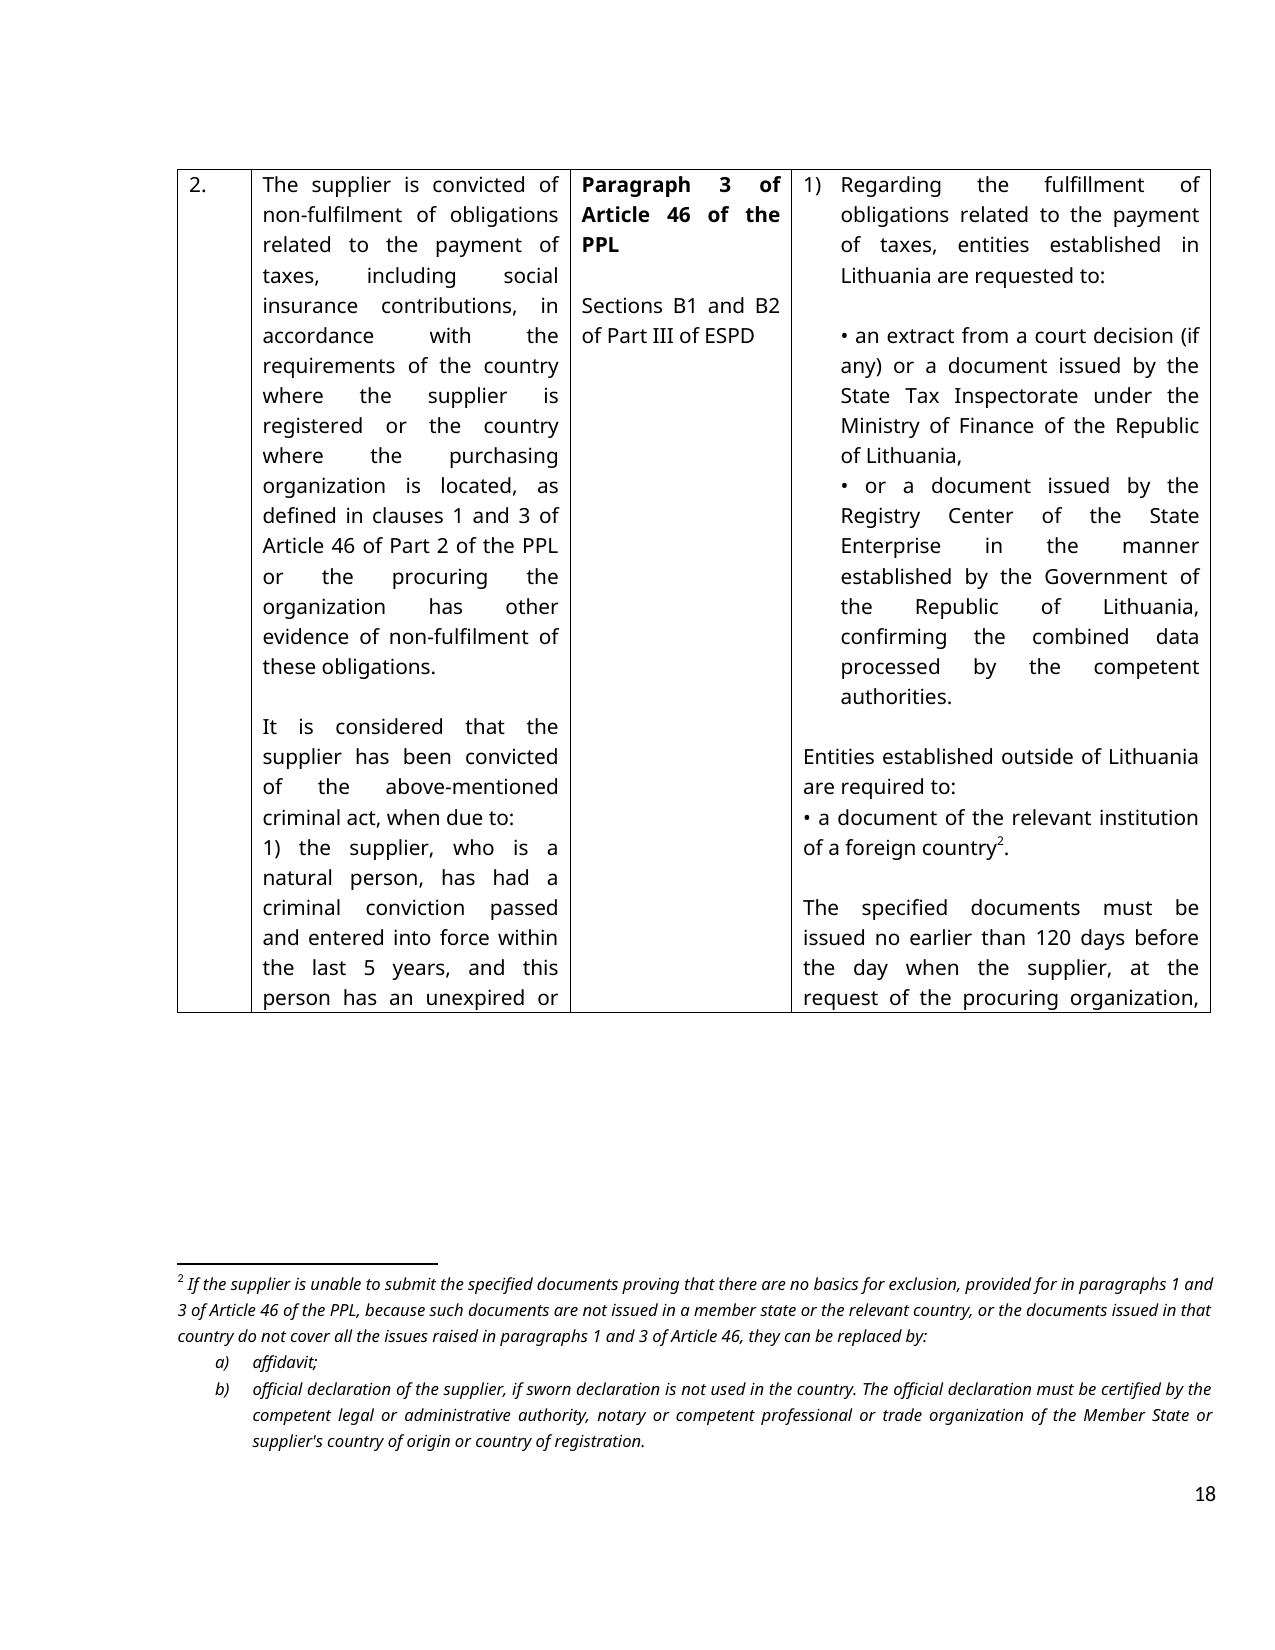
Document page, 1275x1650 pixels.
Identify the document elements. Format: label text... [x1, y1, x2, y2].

table_cell Regarding the fulfillment of obligations related to the payment of taxes, entities established in Lithuania are requested to: • an extract from a court decision (if any) or a document issued by the State Tax Inspectorate under the Ministry of Finance of the Republic of Lithuania, • or a document issued by the Registry Center of the State Enterprise in the manner established by the Government of the Republic of Lithuania, confirming the combined data processed by the competent authorities. Entities established outside of Lithuania are required to: • a document of the relevant institution of a foreign country. The specified documents must be issued no earlier than 120 days before the day when the supplier, at the request of the procuring organization, will have to submit documents confirming the absence of grounds for exclusion. Example: If the procuring organization asked the supplier on 10/10/2022 to submit supporting documents by 10/14/2022, they must be issued no earlier than 120 days, counting back from 10/14/2022. If the document was issued earlier, but the validity period specified in it is longer than the deadline for submission of documents confirming the absence of grounds for exclusion according to the ESPD, such a document is acceptable during its validity period. 2) Regarding the fulfillment of obligations related to the payment of social insurance contributions, entities established in Lithuania are requested to: 2.1) If the supplier is a legal entity registered in the Republic of Lithuania, he is not required to submit any documents proving this requirement. The purchasing organization independently checks the data in the national database at http://draudejai.sodra.lt/draudeju_viesi_duomenys/. If, due to technical malfunctions of the information system of the State Social Insurance Fund Board (hereinafter referred to as "Sodra"), the Procuring Organization will not have the opportunity to check the data about the supplier (legal entity) available free of charge, it will have the right to request the supplier (legal entity) to provide an extract from the court decision (if any is available) or a document issued in accordance with the procedure established by "Sodra", confirming compliance with this requirement. The supplier can also submit a document issued by the State Enterprise Registry Center in accordance with the procedure established by the Government of the Republic of Lithuania, confirming the combined data processed by the competent authorities. 2.2) If the supplier is a natural person registered in the Republic of Lithuania, he submits an extract from the court decision (if any) or a document issued by "Sodra" or a document issued by the State Company Register Center in accordance with the procedure established by the Government of the Republic of Lithuania, confirming the combined data processed by the competent authorities. Entities established outside of Lithuania are required to: • a document of the relevant institution of a foreign country. The specified documents must be issued no earlier than 120 days before the day when the supplier, at the request of the procuring organization, will have to submit documents confirming the absence of grounds for exclusion. Example: If the procuring organization asked the supplier on 10/10/2022 to submit supporting documents by 10/14/2022, they must be issued no earlier than 120 days, counting back from 10/14/2022. If the document was issued earlier, but the validity period specified in it is longer than the deadline for submission of documents confirming the absence of grounds for exclusion according to the ESPD, such a document is acceptable during its validity period. [792, 170, 1210, 1012]
table_cell Paragraph 3 of Article 46 of the PPL Sections B1 and B2 of Part III of ESPD [571, 170, 791, 1012]
table_cell The supplier is convicted of non-fulfilment of obligations related to the payment of taxes, including social insurance contributions, in accordance with the requirements of the country where the supplier is registered or the country where the purchasing organization is located, as defined in clauses 1 and 3 of Article 46 of Part 2 of the PPL or the procuring the organization has other evidence of non-fulfilment of these obligations. It is considered that the supplier has been convicted of the above-mentioned criminal act, when due to: 1) the supplier, who is a natural person, has had a criminal conviction passed and entered into force within the last 5 years, and this person has an unexpired or unexpunged criminal record; 2) the supplier, which is a legal person, another organization or its division, has received and entered into force a guilty verdict in the last 5 years or, in the case of paragraph 3 of this article, a final administrative decision, if such a decision is made in accordance with the requirements of the legislation of the supplier's country. However, this provision shall not apply if: 1) the supplier is obligated to pay taxes, including social insurance contributions, and therefore is considered to have already fulfilled the obligations specified in this part; 2) the amount of indebtedness does not exceed 50 EUR (fifty euros); 3) the supplier was informed of the exact amount of his debt at such a time that he did not have time to pay taxes, including social security contributions, conclude a tax loan agreement or other similar type of binding agreement for their payment, or take other measures to comply with 1 clause provisions. The supplier shall not be removed from the procurement procedure on this basis, if, when the procuring organization requires the submission of relevant documents in accordance with Article 50, paragraph 6 of the PPL, it proves that it is already considered to have fulfilled its obligations related to the payment of taxes, including social insurance contributions. [252, 170, 570, 1012]
table_cell 2. [178, 170, 251, 1012]
